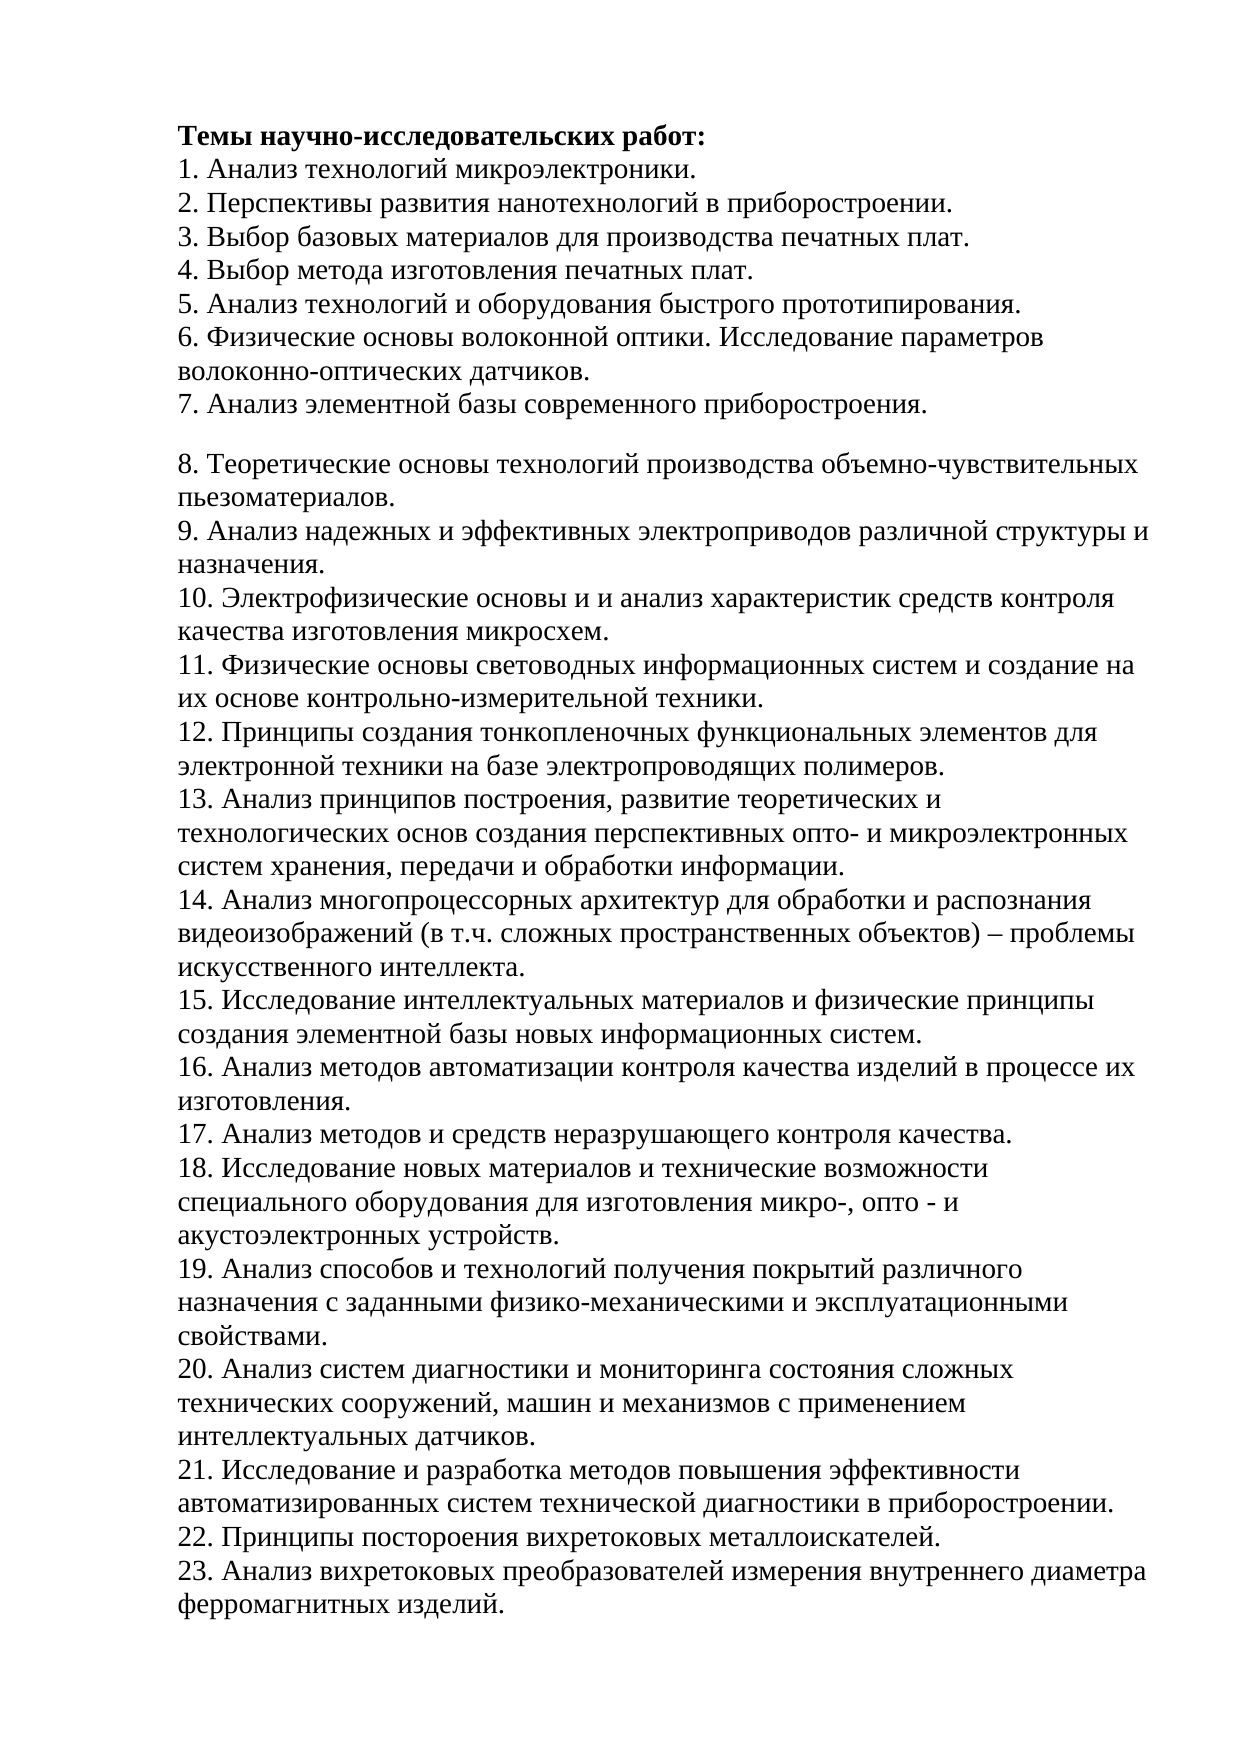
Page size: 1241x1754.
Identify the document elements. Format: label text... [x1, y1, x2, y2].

text 13. Анализ принципов построения, развитие теоретических и технологических основ создания перспективных опто- и микроэлектронных систем хранения, передачи и обработки информации. [177, 781, 1152, 882]
text 21. Исследование и разработка методов повышения эффективности автоматизированных систем технической диагностики в приборостроении. [177, 1452, 1152, 1519]
text 2. Перспективы развития нанотехнологий в приборостроении. [177, 185, 1152, 219]
text 23. Анализ вихретоковых преобразователей измерения внутреннего диаметра ферромагнитных изделий. [177, 1553, 1152, 1620]
text 19. Анализ способов и технологий получения покрытий различного назначения с заданными физико-механическими и эксплуатационными свойствами. [177, 1251, 1152, 1351]
text 18. Исследование новых материалов и технические возможности специального оборудования для изготовления микро-, опто - и акустоэлектронных устройств. [177, 1150, 1152, 1251]
text 1. Анализ технологий микроэлектроники. [177, 152, 1152, 185]
text 22. Принципы постороения вихретоковых металлоискателей. [177, 1519, 1152, 1553]
text 6. Физические основы волоконной оптики. Исследование параметров волоконно-оптических датчиков. [177, 319, 1152, 386]
text 11. Физические основы световодных информационных систем и создание на их основе контрольно-измерительной техники. [177, 647, 1152, 714]
text 8. Теоретические основы технологий производства объемно-чувствительных пьезоматериалов. [177, 446, 1152, 513]
text Темы научно-исследовательских работ: [177, 118, 1152, 152]
text 7. Анализ элементной базы современного приборостроения. [177, 386, 1152, 420]
text 14. Анализ многопроцессорных архитектур для обработки и распознания видеоизображений (в т.ч. сложных пространственных объектов) – проблемы искусственного интеллекта. [177, 882, 1152, 982]
text 17. Анализ методов и средств неразрушающего контроля качества. [177, 1117, 1152, 1150]
text 20. Анализ систем диагностики и мониторинга состояния сложных технических сооружений, машин и механизмов с применением интеллектуальных датчиков. [177, 1351, 1152, 1452]
text 3. Выбор базовых материалов для производства печатных плат. [177, 219, 1152, 252]
text 4. Выбор метода изготовления печатных плат. [177, 252, 1152, 286]
text 9. Анализ надежных и эффективных электроприводов различной структуры и назначения. [177, 513, 1152, 580]
text 12. Принципы создания тонкопленочных функциональных элементов для электронной техники на базе электропроводящих полимеров. [177, 714, 1152, 781]
text 10. Электрофизические основы и и анализ характеристик средств контроля качества изготовления микросхем. [177, 580, 1152, 647]
text 16. Анализ методов автоматизации контроля качества изделий в процессе их изготовления. [177, 1049, 1152, 1117]
text 15. Исследование интеллектуальных материалов и физические принципы создания элементной базы новых информационных систем. [177, 982, 1152, 1049]
text 5. Анализ технологий и оборудования быстрого прототипирования. [177, 286, 1152, 319]
